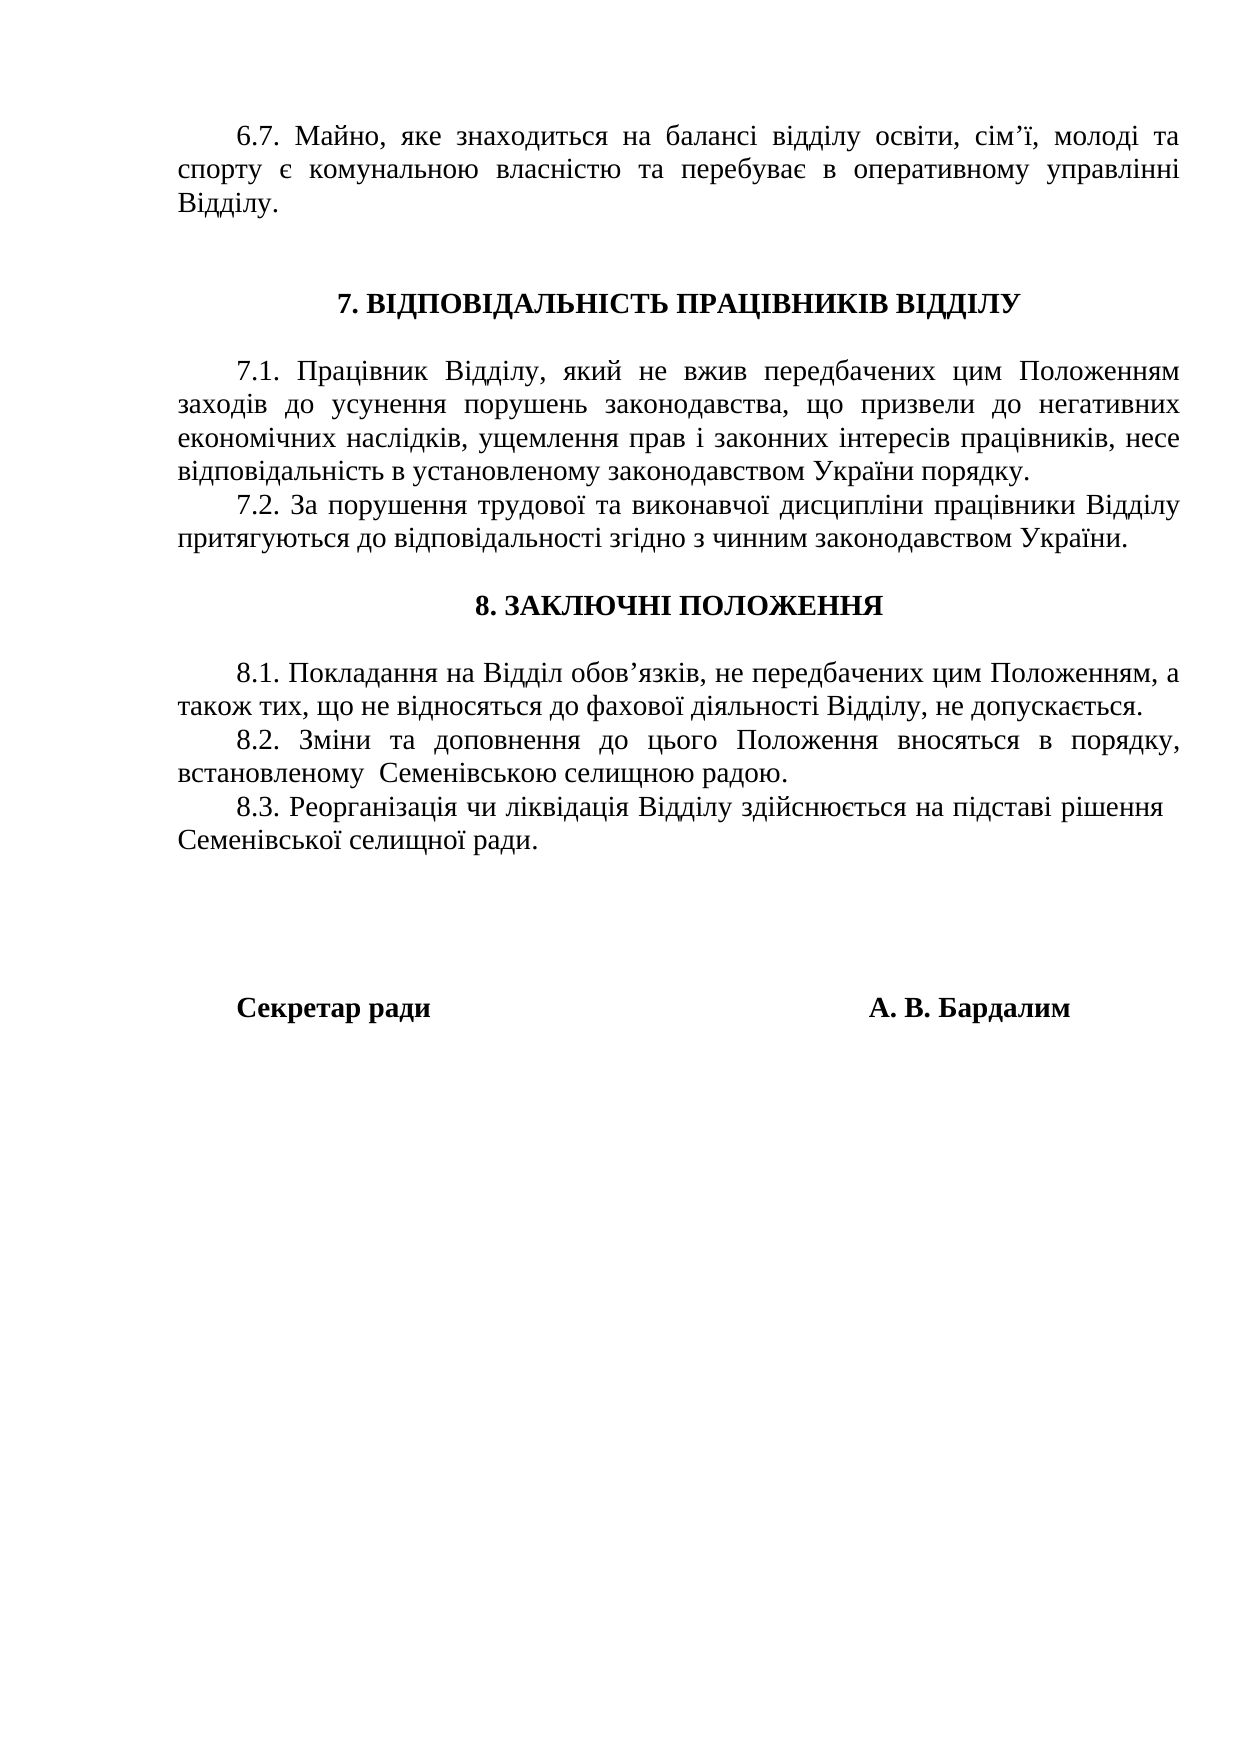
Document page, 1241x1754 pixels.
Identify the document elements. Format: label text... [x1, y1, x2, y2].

text 6.7. Майно, яке знаходиться на балансі відділу освіти, сім’ї, молоді та спорту є комунальною власністю та перебуває в оперативному управлінні Відділу. [177, 118, 1181, 219]
text 8.1. Покладання на Відділ обов’язків, не передбачених цим Положенням, а також тих, що не відносяться до фахової діяльності Відділу, не допускається. [177, 655, 1181, 722]
text 7.1. Працівник Відділу, який не вжив передбачених цим Положенням заходів до усунення порушень законодавства, що призвели до негативних економічних наслідків, ущемлення прав і законних інтересів працівників, несе відповідальність в установленому законодавством України порядку. [177, 353, 1181, 487]
text 8.3. Реорганізація чи ліквідація Відділу здійснюється на підставі рішення Семенівської селищної ради. [177, 789, 1181, 856]
text 7.2. За порушення трудової та виконавчої дисципліни працівники Відділу притягуються до відповідальності згідно з чинним законодавством України. [177, 487, 1181, 554]
text Секретар ради А. В. Бардалим [177, 990, 1181, 1024]
text 8.2. Зміни та доповнення до цього Положення вносяться в порядку, встановленому Семенівською селищною радою. [177, 722, 1181, 789]
text 8. ЗАКЛЮЧНІ ПОЛОЖЕННЯ [177, 588, 1181, 621]
text 7. ВІДПОВІДАЛЬНІСТЬ ПРАЦІВНИКІВ ВІДДІЛУ [177, 286, 1181, 319]
